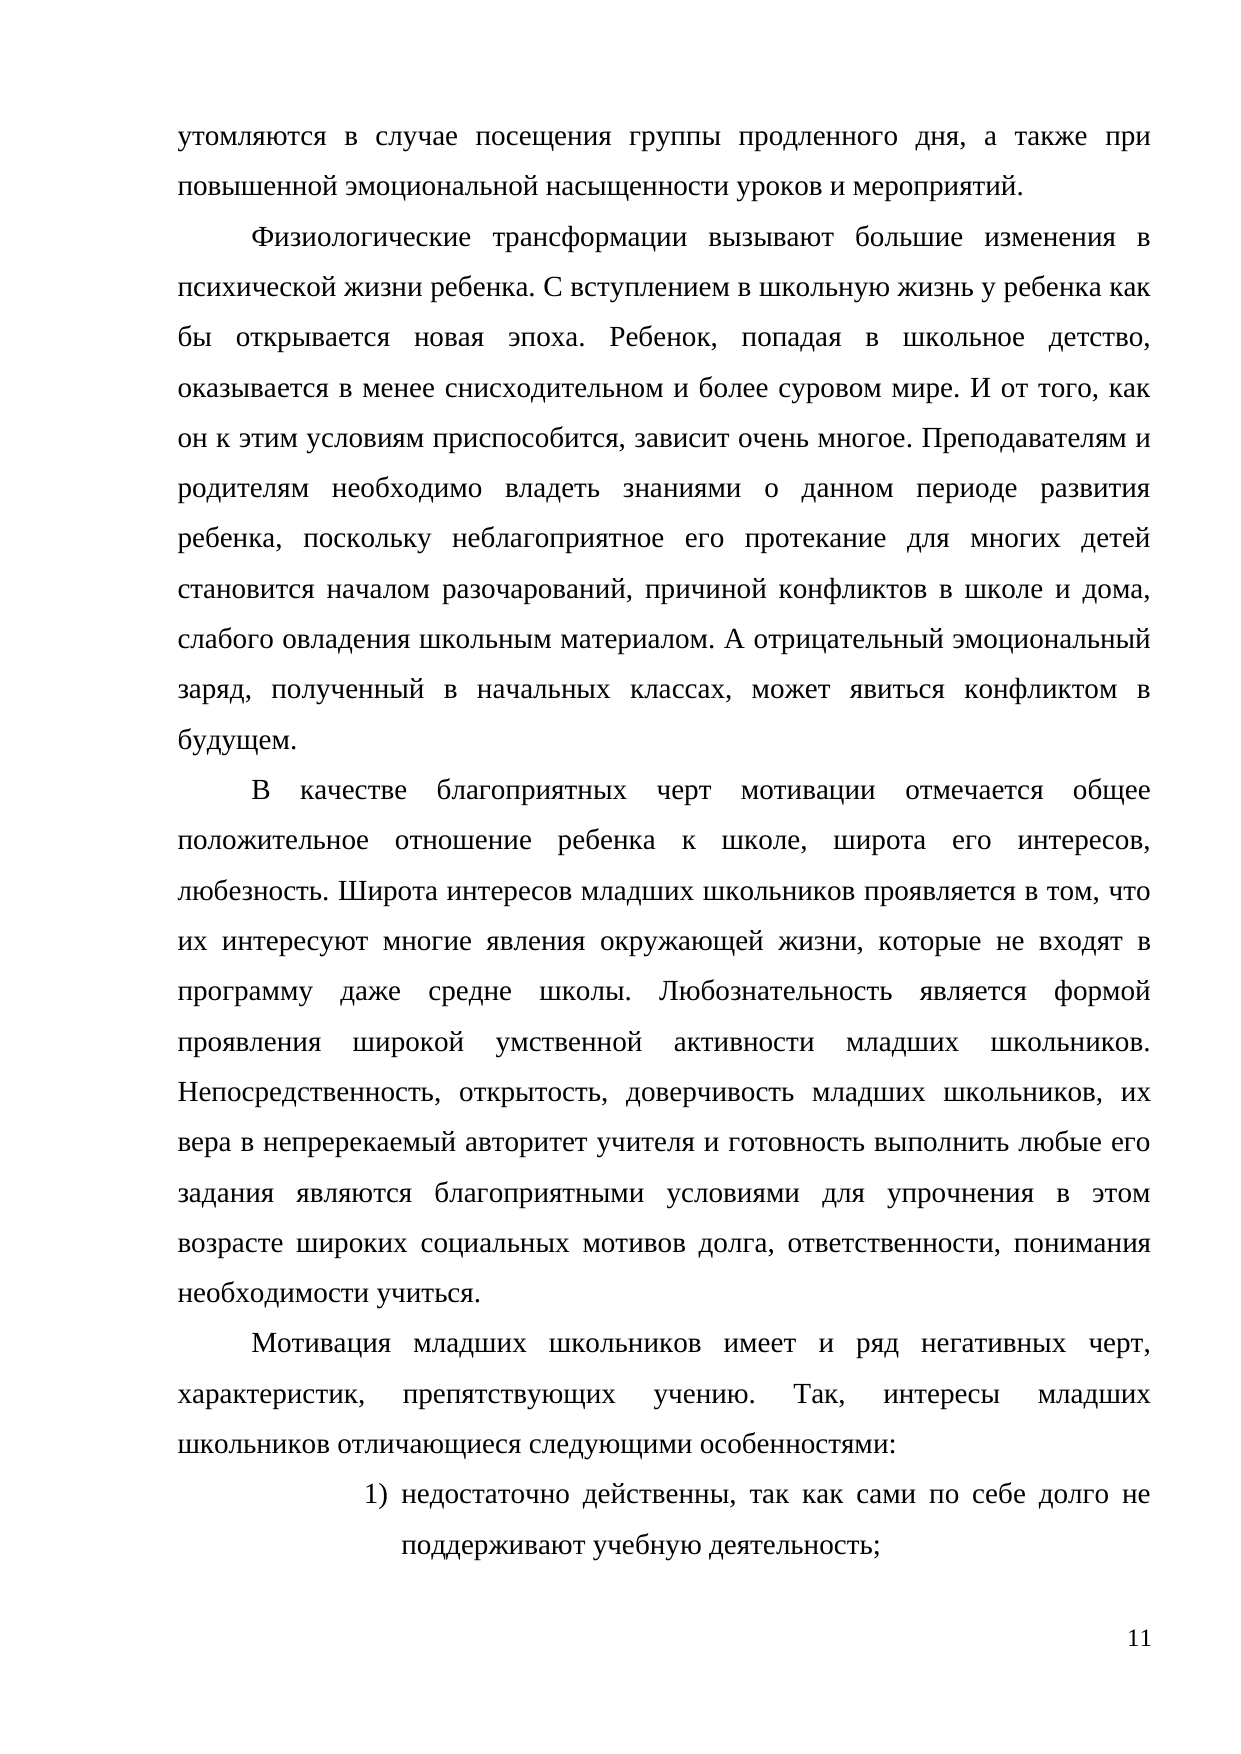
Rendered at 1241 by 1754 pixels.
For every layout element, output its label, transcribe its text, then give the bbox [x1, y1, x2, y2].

text Мотивация младших школьников имеет и ряд негативных черт, характеристик, препятствующих учению. Так, интересы младших школьников отличающиеся следующими особенностями: [177, 1326, 1152, 1460]
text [177, 118, 1152, 202]
text Физиологические трансформации вызывают большие изменения в психической жизни ребенка. С вступлением в школьную жизнь у ребенка как бы открывается новая эпоха. Ребенок, попадая в школьное детство, оказывается в менее снисходительном и более суровом мире. И от того, как он к этим условиям приспособится, зависит очень многое. Преподавателям и родителям необходимо владеть знаниями о данном периоде развития ребенка, поскольку неблагоприятное его протекание для многих детей становится началом разочарований, причиной конфликтов в школе и дома, слабого овладения школьным материалом. А отрицательный эмоциональный заряд, полученный в начальных классах, может явиться конфликтом в будущем. [177, 219, 1152, 755]
list недостаточно действенны, так как сами по себе долго не поддерживают учебную деятельность; [363, 1477, 1152, 1560]
text В качестве благоприятных черт мотивации отмечается общее положительное отношение ребенка к школе, широта его интересов, любезность. Широта интересов младших школьников проявляется в том, что их интересуют многие явления окружающей жизни, которые не входят в программу даже средне школы. Любознательность является формой проявления широкой умственной активности младших школьников. Непосредственность, открытость, доверчивость младших школьников, их вера в непререкаемый авторитет учителя и готовность выполнить любые его задания являются благоприятными условиями для упрочнения в этом возрасте широких социальных мотивов долга, ответственности, понимания необходимости учиться. [177, 772, 1152, 1309]
